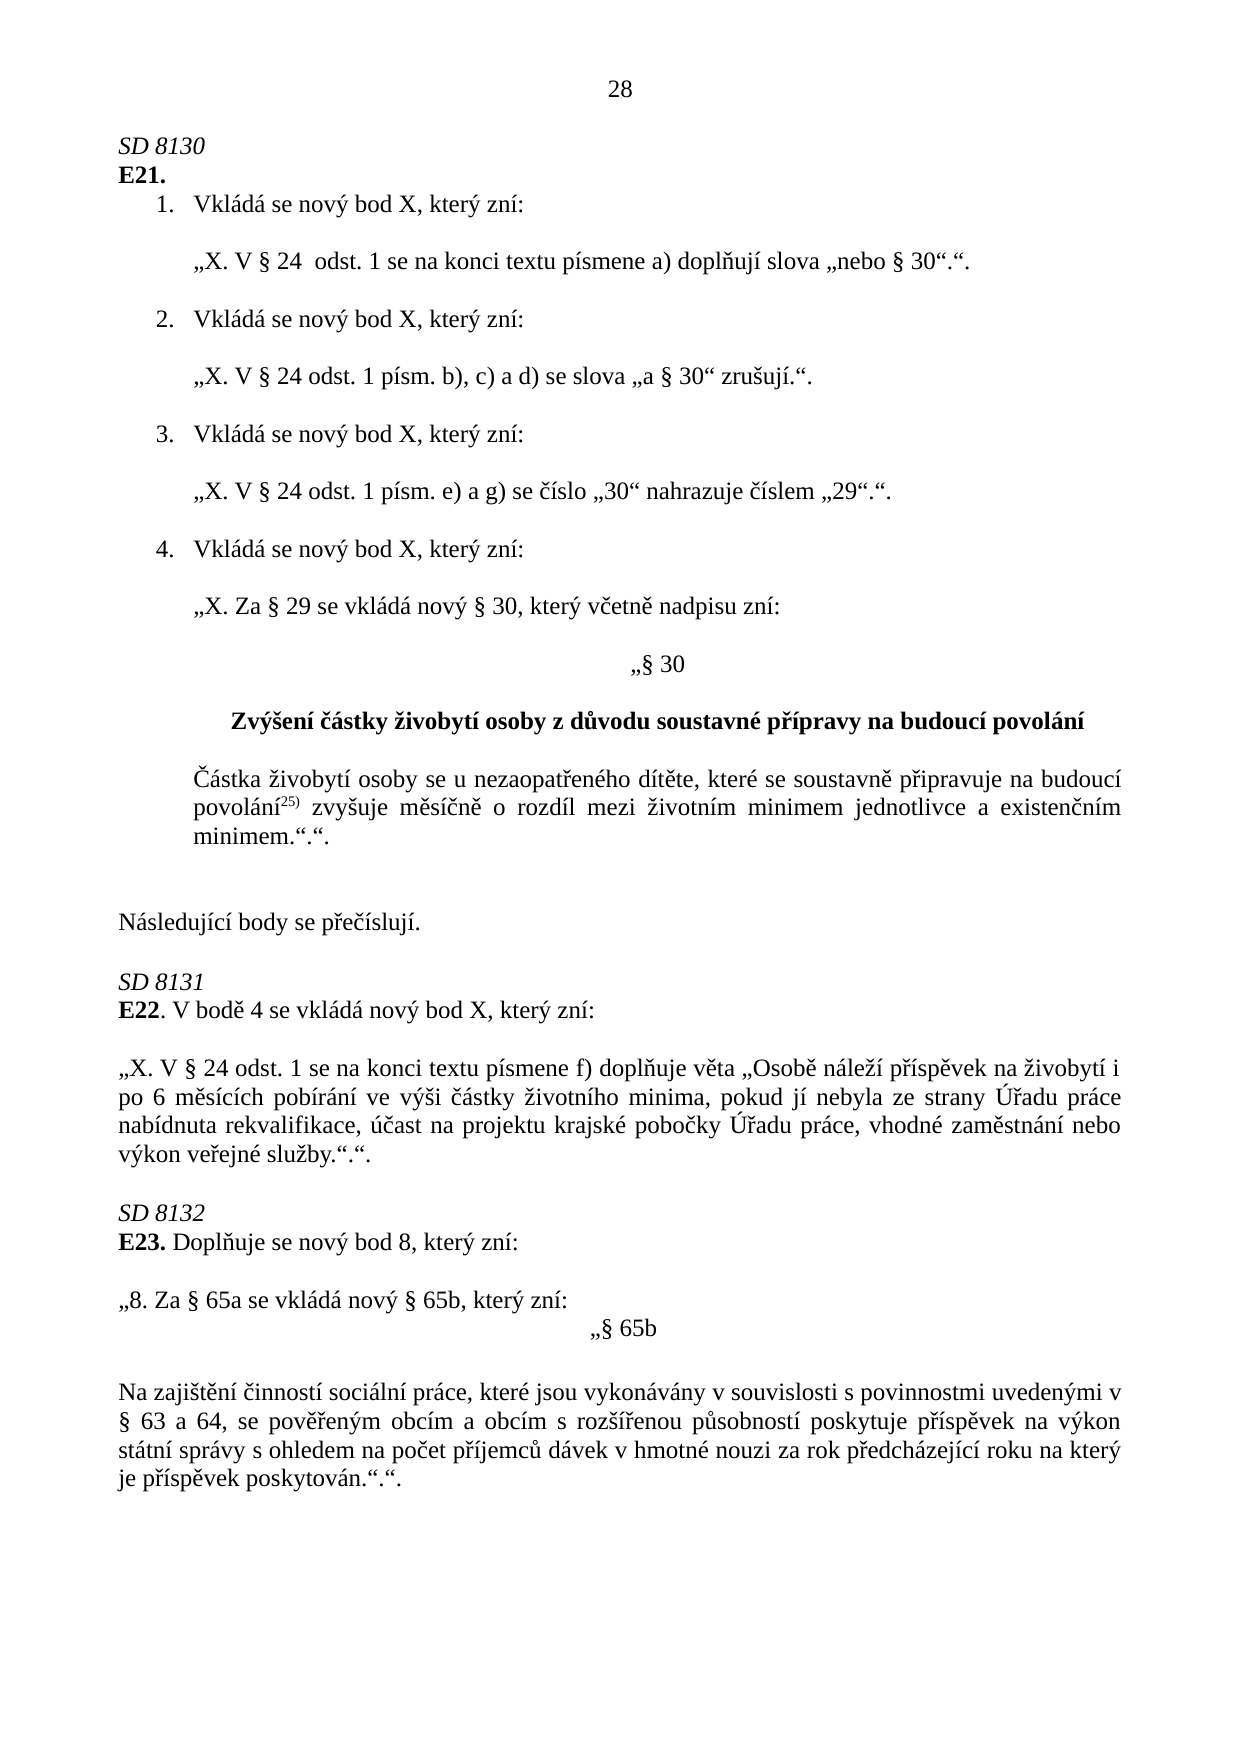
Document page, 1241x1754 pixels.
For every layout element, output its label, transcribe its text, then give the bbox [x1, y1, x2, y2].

list Vkládá se nový bod X, který zní: [156, 189, 1122, 217]
text SD 8131 [118, 967, 1122, 996]
text „X. V § 24 odst. 1 písm. e) a g) se číslo „30“ nahrazuje číslem „29“.“. [193, 476, 1122, 505]
text „§ 65b [118, 1313, 1122, 1342]
text „X. V § 24 odst. 1 se na konci textu písmene a) doplňují slova „nebo § 30“.“. [118, 246, 1122, 275]
list Vkládá se nový bod X, který zní: [156, 419, 1122, 447]
text „8. Za § 65a se vkládá nový § 65b, který zní: [118, 1285, 1122, 1313]
text SD 8132 [118, 1198, 1122, 1227]
text Následující body se přečíslují. [118, 907, 1122, 936]
text „§ 30 [118, 649, 1122, 677]
text E22. V bodě 4 se vkládá nový bod X, který zní: [118, 996, 1122, 1024]
list Vkládá se nový bod X, který zní: [156, 304, 1122, 332]
text E23. Doplňuje se nový bod 8, který zní: [118, 1227, 1122, 1256]
text Zvýšení částky živobytí osoby z důvodu soustavné přípravy na budoucí povolání [118, 706, 1122, 735]
text „X. V § 24 odst. 1 písm. b), c) a d) se slova „a § 30“ zrušují.“. [193, 361, 1122, 390]
text Na zajištění činností sociální práce, které jsou vykonávány v souvislosti s povinnostmi uvedenými v § 63 a 64, se pověřeným obcím a obcím s rozšířenou působností poskytuje příspěvek na výkon státní správy s ohledem na počet příjemců dávek v hmotné nouzi za rok předcházející roku na který je příspěvek poskytován.“.“. [76, 1371, 1184, 1498]
text „X. V § 24 odst. 1 se na konci textu písmene f) doplňuje věta „Osobě náleží příspěvek na živobytí i po 6 měsících pobírání ve výši částky životního minima, pokud jí nebyla ze strany Úřadu práce nabídnuta rekvalifikace, účast na projektu krajské pobočky Úřadu práce, vhodné zaměstnání nebo výkon veřejné služby.“.“. [118, 1053, 1122, 1168]
text Částka živobytí osoby se u nezaopatřeného dítěte, které se soustavně připravuje na budoucí povolání25) zvyšuje měsíčně o rozdíl mezi životním minimem jednotlivce a existenčním minimem.“.“. [193, 764, 1122, 850]
text SD 8130 [118, 131, 1122, 160]
text „X. Za § 29 se vkládá nový § 30, který včetně nadpisu zní: [118, 591, 1122, 620]
text E21. [118, 160, 1122, 189]
list Vkládá se nový bod X, který zní: [156, 534, 1122, 562]
